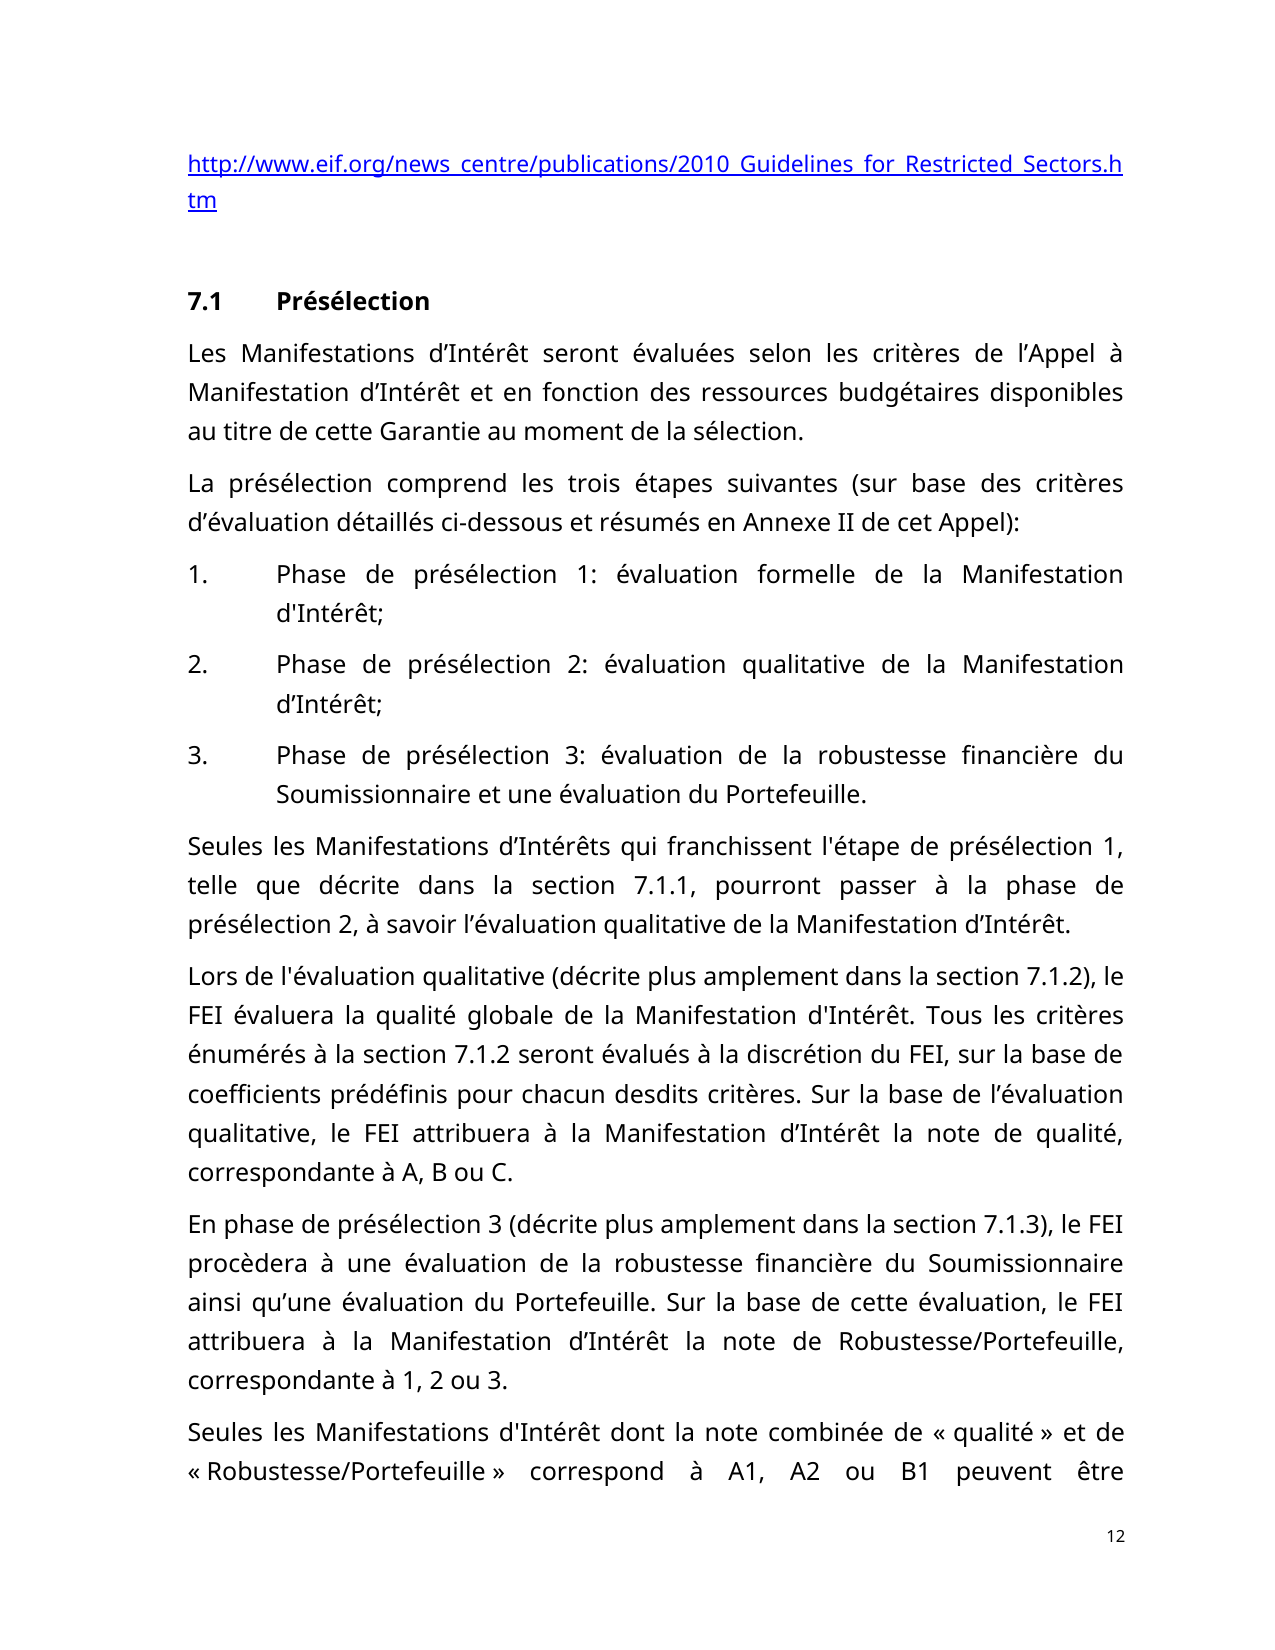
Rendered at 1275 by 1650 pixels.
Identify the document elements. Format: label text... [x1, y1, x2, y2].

text La présélection comprend les trois étapes suivantes (sur base des critères d’évaluation détaillés ci-dessous et résumés en Annexe II de cet Appel): [187, 465, 1125, 539]
text Seules les Manifestations d’Intérêts qui franchissent l'étape de présélection 1, telle que décrite dans la section 7.1.1, pourront passer à la phase de présélection 2, à savoir l’évaluation qualitative de la Manifestation d’Intérêt. [187, 829, 1125, 941]
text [187, 148, 1125, 215]
list Présélection [187, 284, 1125, 318]
text En phase de présélection 3 (décrite plus amplement dans la section 7.1.3), le FEI procèdera à une évaluation de la robustesse financière du Soumissionnaire ainsi qu’une évaluation du Portefeuille. Sur la base de cette évaluation, le FEI attribuera à la Manifestation d’Intérêt la note de Robustesse/Portefeuille, correspondante à 1, 2 ou 3. [187, 1206, 1125, 1397]
list Phase de présélection 3: évaluation de la robustesse financière du Soumissionnaire et une évaluation du Portefeuille. [187, 738, 1125, 811]
text Les Manifestations d’Intérêt seront évaluées selon les critères de l’Appel à Manifestation d’Intérêt et en fonction des ressources budgétaires disponibles au titre de cette Garantie au moment de la sélection. [187, 335, 1125, 448]
text Lors de l'évaluation qualitative (décrite plus amplement dans la section 7.1.2), le FEI évaluera la qualité globale de la Manifestation d'Intérêt. Tous les critères énumérés à la section 7.1.2 seront évalués à la discrétion du FEI, sur la base de coefficients prédéfinis pour chacun desdits critères. Sur la base de l’évaluation qualitative, le FEI attribuera à la Manifestation d’Intérêt la note de qualité, correspondante à A, B ou C. [187, 959, 1125, 1189]
list Phase de présélection 2: évaluation qualitative de la Manifestation d’Intérêt; [187, 647, 1125, 720]
list Phase de présélection 1: évaluation formelle de la Manifestation d'Intérêt; [187, 556, 1125, 629]
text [187, 1414, 1125, 1488]
